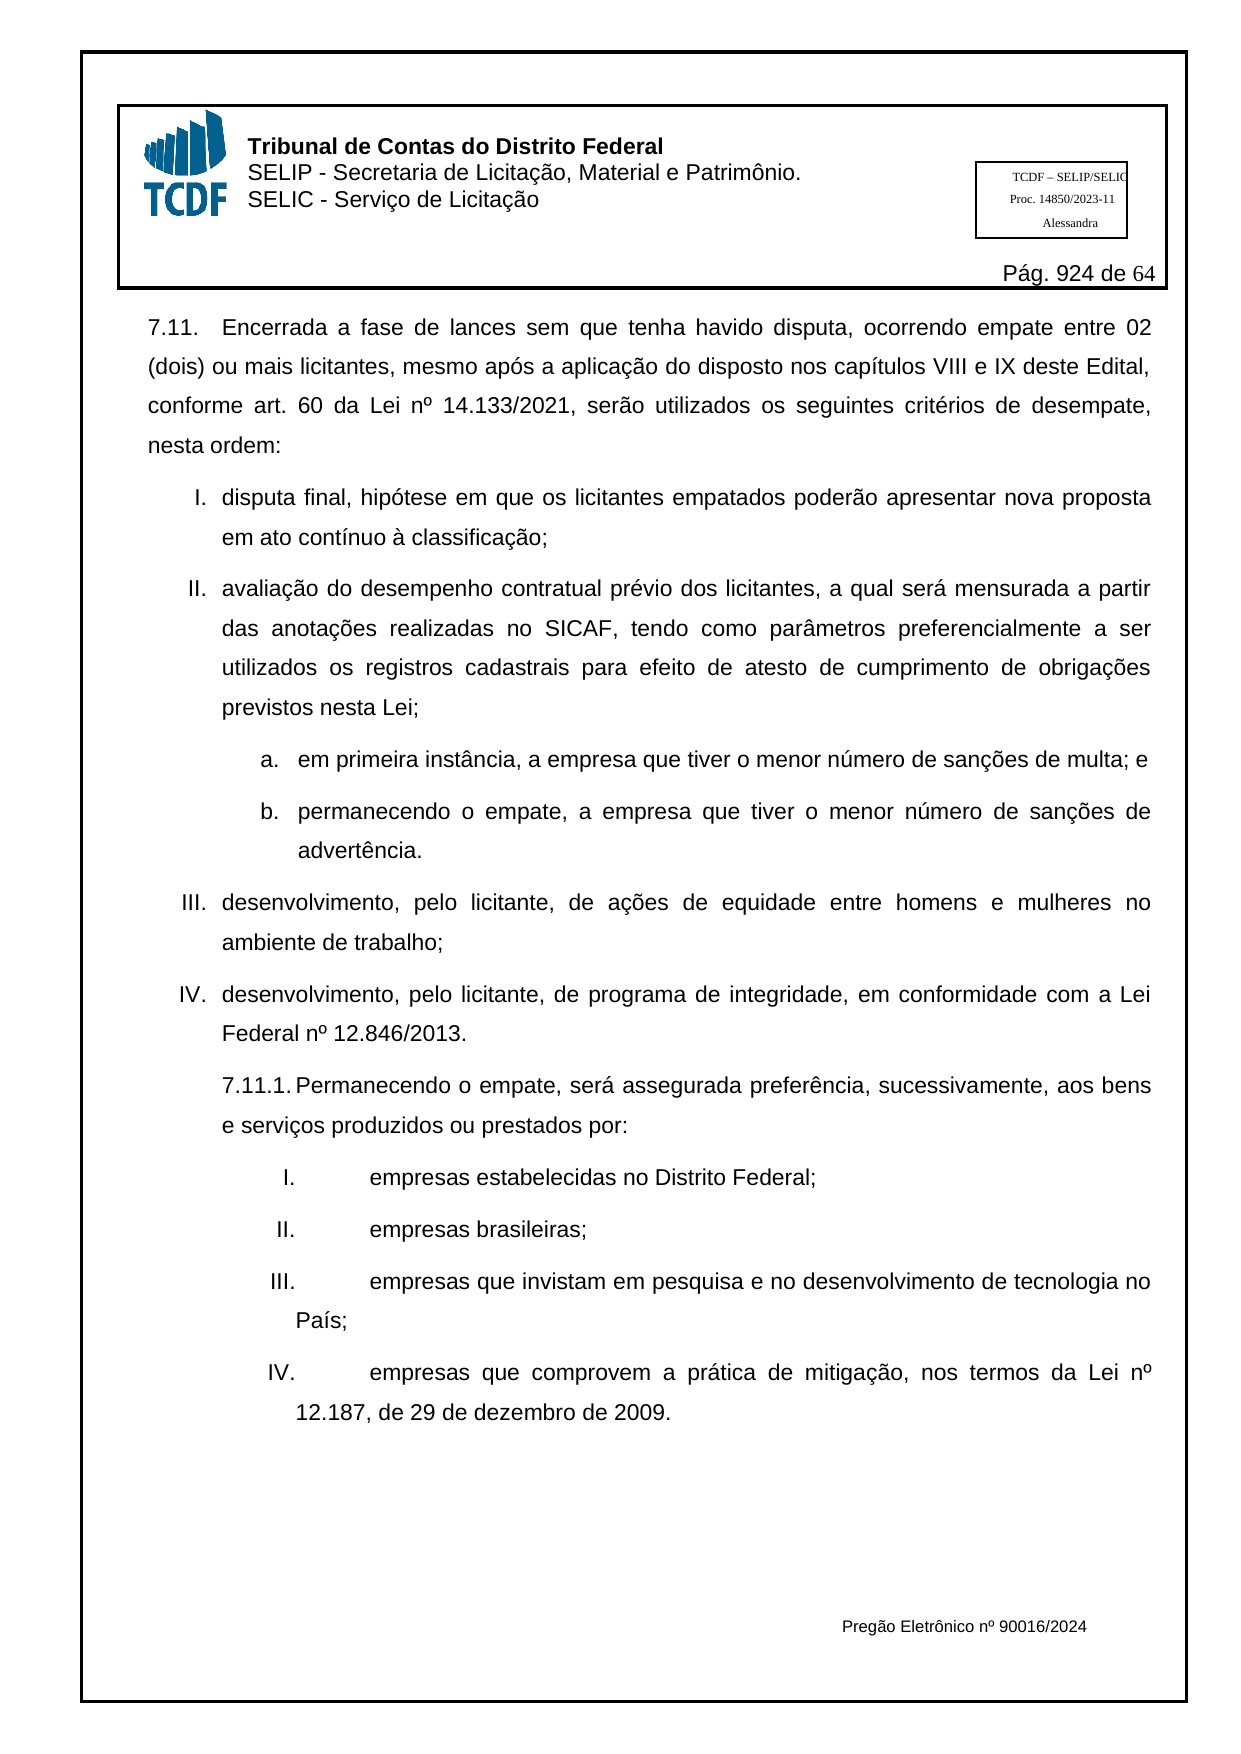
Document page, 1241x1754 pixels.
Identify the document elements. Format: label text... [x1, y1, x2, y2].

text 7.11.1. Permanecendo o empate, será assegurada preferência, sucessivamente, aos bens e serviços produzidos ou prestados por: [222, 1072, 1152, 1138]
list empresas estabelecidas no Distrito Federal; [295, 1164, 1152, 1190]
list empresas que comprovem a prática de mitigação, nos termos da Lei nº 12.187, de 29 de dezembro de 2009. [295, 1359, 1152, 1425]
picture [129, 107, 241, 218]
list empresas brasileiras; [295, 1216, 1152, 1242]
list em primeira instância, a empresa que tiver o menor número de sanções de multa; e [260, 746, 1152, 772]
text 7.11. Encerrada a fase de lances sem que tenha havido disputa, ocorrendo empate entre 02 (dois) ou mais licitantes, mesmo após a aplicação do disposto nos capítulos VIII e IX deste Edital, conforme art. 60 da Lei nº 14.133/2021, serão utilizados os seguintes critérios de desempate, nesta ordem: [148, 313, 1152, 458]
list avaliação do desempenho contratual prévio dos licitantes, a qual será mensurada a partir das anotações realizadas no SICAF, tendo como parâmetros preferencialmente a ser utilizados os registros cadastrais para efeito de atesto de cumprimento de obrigações previstos nesta Lei; [207, 575, 1152, 720]
list desenvolvimento, pelo licitante, de ações de equidade entre homens e mulheres no ambiente de trabalho; [207, 889, 1152, 955]
list disputa final, hipótese em que os licitantes empatados poderão apresentar nova proposta em ato contínuo à classificação; [207, 484, 1152, 550]
list empresas que invistam em pesquisa e no desenvolvimento de tecnologia no País; [295, 1268, 1152, 1333]
list permanecendo o empate, a empresa que tiver o menor número de sanções de advertência. [260, 798, 1152, 864]
list desenvolvimento, pelo licitante, de programa de integridade, em conformidade com a Lei Federal nº 12.846/2013. [207, 981, 1152, 1047]
